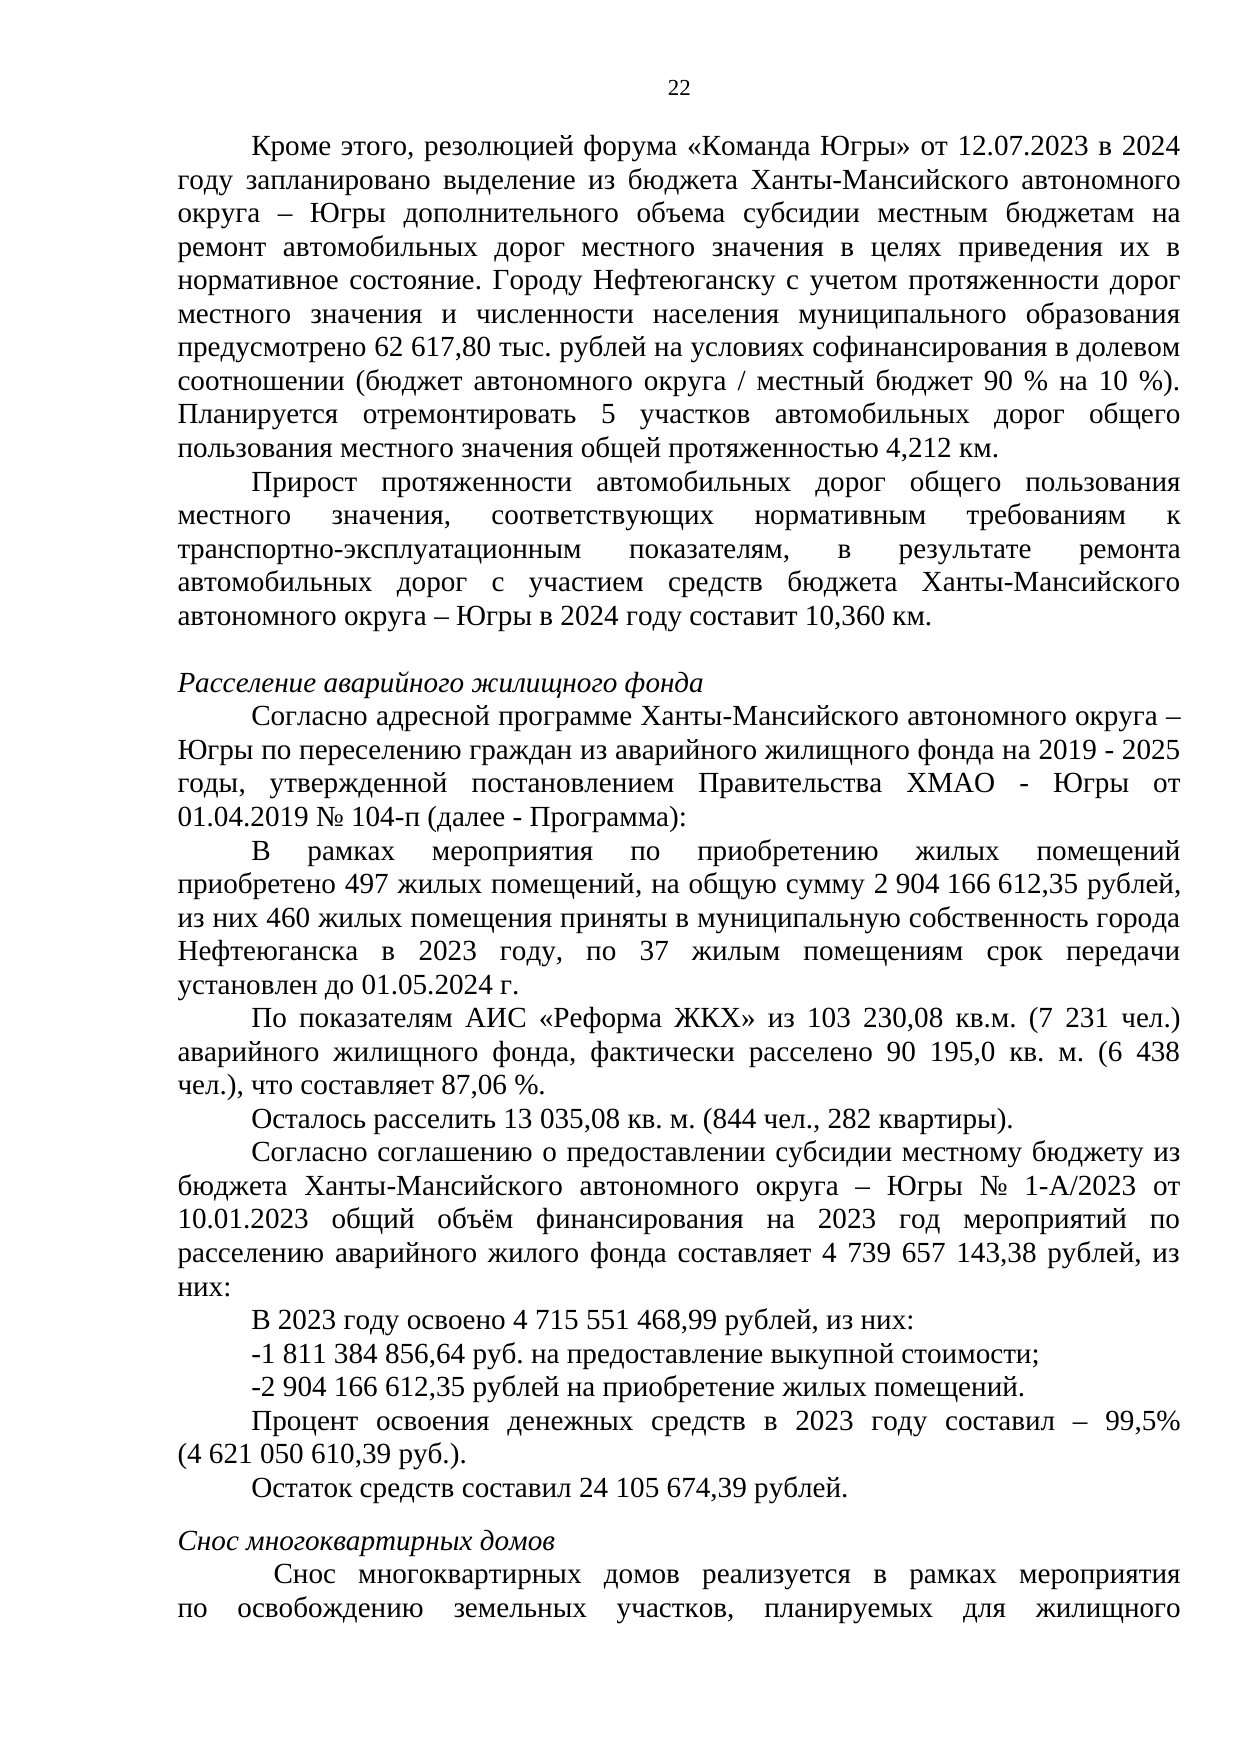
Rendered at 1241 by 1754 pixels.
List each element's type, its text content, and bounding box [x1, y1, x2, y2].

text Процент освоения денежных средств в 2023 году составил – 99,5% (4 621 050 610,39 руб.). [177, 1403, 1181, 1470]
text В 2023 году освоено 4 715 551 468,99 рублей, из них: [177, 1302, 1181, 1336]
text По показателям АИС «Реформа ЖКХ» из 103 230,08 кв.м. (7 231 чел.) аварийного жилищного фонда, фактически расселено 90 195,0 кв. м. (6 438 чел.), что составляет 87,06 %. [177, 1000, 1181, 1101]
text Согласно соглашению о предоставлении субсидии местному бюджету из бюджета Ханты-Мансийского автономного округа – Югры № 1-А/2023 от 10.01.2023 общий объём финансирования на 2023 год мероприятий по расселению аварийного жилого фонда составляет 4 739 657 143,38 рублей, из них: [177, 1134, 1181, 1302]
text Согласно адресной программе Ханты-Мансийского автономного округа – Югры по переселению граждан из аварийного жилищного фонда на 2019 - 2025 годы, утвержденной постановлением Правительства ХМАО - Югры от 01.04.2019 № 104-п (далее - Программа): [177, 698, 1181, 833]
text Расселение аварийного жилищного фонда [177, 665, 1181, 698]
text -1 811 384 856,64 руб. на предоставление выкупной стоимости; [177, 1336, 1181, 1369]
text Остаток средств составил 24 105 674,39 рублей. [177, 1470, 1181, 1503]
text Осталось расселить 13 035,08 кв. м. (844 чел., 282 квартиры). [177, 1101, 1181, 1134]
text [177, 1556, 1181, 1623]
text Прирост протяженности автомобильных дорог общего пользования местного значения, соответствующих нормативным требованиям к транспортно-эксплуатационным показателям, в результате ремонта автомобильных дорог с участием средств бюджета Ханты-Мансийского автономного округа – Югры в 2024 году составит 10,360 км. [177, 464, 1181, 631]
text Кроме этого, резолюцией форума «Команда Югры» от 12.07.2023 в 2024 году запланировано выделение из бюджета Ханты-Мансийского автономного округа – Югры дополнительного объема субсидии местным бюджетам на ремонт автомобильных дорог местного значения в целях приведения их в нормативное состояние. Городу Нефтеюганску с учетом протяженности дорог местного значения и численности населения муниципального образования предусмотрено 62 617,80 тыс. рублей на условиях софинансирования в долевом соотношении (бюджет автономного округа / местный бюджет 90 % на 10 %). Планируется отремонтировать 5 участков автомобильных дорог общего пользования местного значения общей протяженностью 4,212 км. [177, 128, 1181, 464]
text -2 904 166 612,35 рублей на приобретение жилых помещений. [177, 1369, 1181, 1403]
text Снос многоквартирных домов [177, 1523, 1181, 1556]
text В рамках мероприятия по приобретению жилых помещений приобретено 497 жилых помещений, на общую сумму 2 904 166 612,35 рублей, из них 460 жилых помещения приняты в муниципальную собственность города Нефтеюганска в 2023 году, по 37 жилым помещениям срок передачи установлен до 01.05.2024 г. [177, 833, 1181, 1000]
